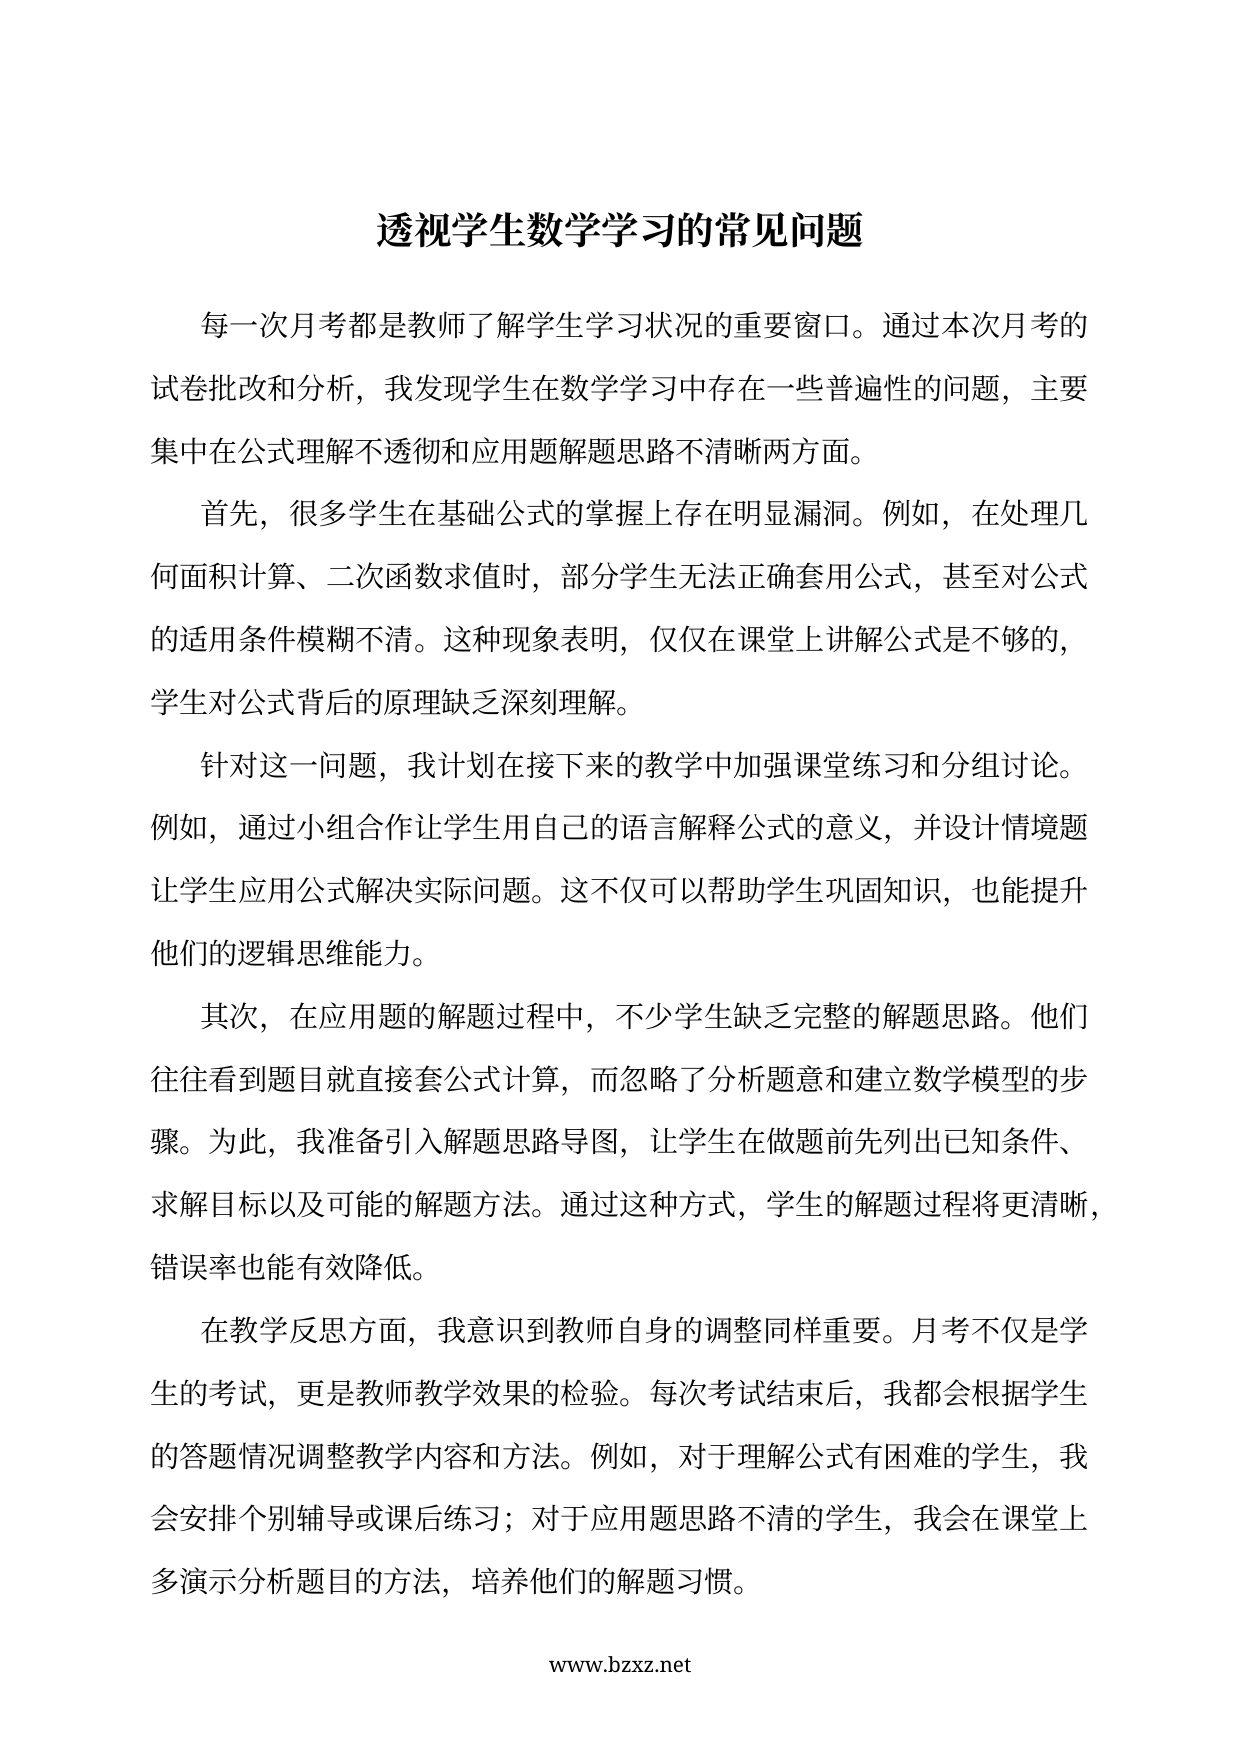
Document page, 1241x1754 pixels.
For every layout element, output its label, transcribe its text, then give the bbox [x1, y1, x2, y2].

text 在教学反思方面，我意识到教师自身的调整同样重要。月考不仅是学生的考试，更是教师教学效果的检验。每次考试结束后，我都会根据学生的答题情况调整教学内容和方法。例如，对于理解公式有困难的学生，我会安排个别辅导或课后练习；对于应用题思路不清的学生，我会在课堂上多演示分析题目的方法，培养他们的解题习惯。 [150, 1308, 1090, 1601]
text 首先，很多学生在基础公式的掌握上存在明显漏洞。例如，在处理几何面积计算、二次函数求值时，部分学生无法正确套用公式，甚至对公式的适用条件模糊不清。这种现象表明，仅仅在课堂上讲解公式是不够的，学生对公式背后的原理缺乏深刻理解。 [150, 491, 1090, 722]
text 每一次月考都是教师了解学生学习状况的重要窗口。通过本次月考的试卷批改和分析，我发现学生在数学学习中存在一些普遍性的问题，主要集中在公式理解不透彻和应用题解题思路不清晰两方面。 [150, 303, 1090, 470]
subtitle 透视学生数学学习的常见问题 [150, 201, 1090, 255]
text 针对这一问题，我计划在接下来的教学中加强课堂练习和分组讨论。例如，通过小组合作让学生用自己的语言解释公式的意义，并设计情境题让学生应用公式解决实际问题。这不仅可以帮助学生巩固知识，也能提升他们的逻辑思维能力。 [150, 742, 1090, 973]
text 其次，在应用题的解题过程中，不少学生缺乏完整的解题思路。他们往往看到题目就直接套公式计算，而忽略了分析题意和建立数学模型的步骤。为此，我准备引入解题思路导图，让学生在做题前先列出已知条件、求解目标以及可能的解题方法。通过这种方式，学生的解题过程将更清晰，错误率也能有效降低。 [150, 994, 1090, 1287]
